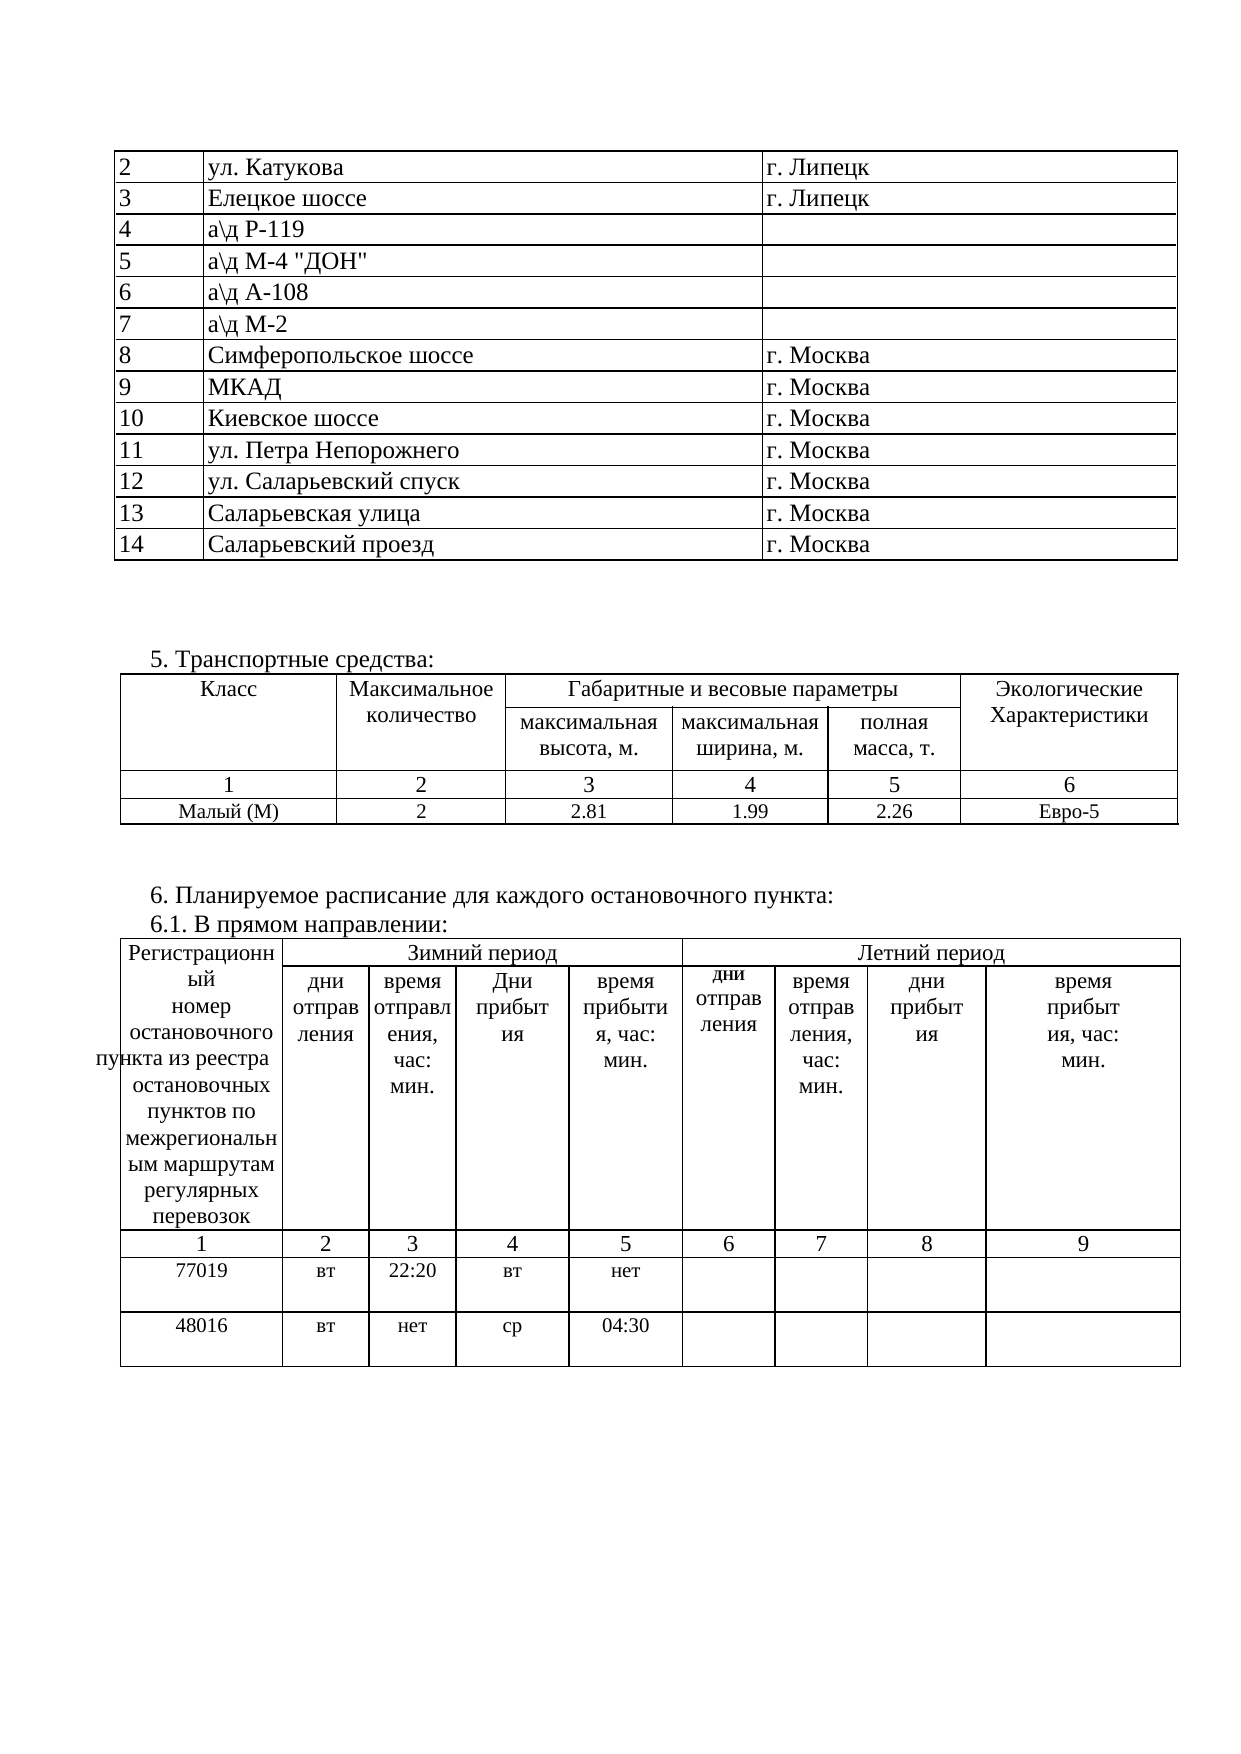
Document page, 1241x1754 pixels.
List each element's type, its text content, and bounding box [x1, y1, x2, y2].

table_cell 7 [776, 1231, 867, 1257]
table_cell г. Москва [763, 528, 1177, 559]
table_cell ул. Петра Непорожнего [204, 435, 762, 464]
table_cell Саларьевский проезд [204, 529, 762, 559]
table_cell МКАД [204, 372, 762, 402]
table_cell 3 [115, 183, 203, 213]
table_cell [776, 1313, 867, 1366]
table_cell [763, 213, 1177, 244]
table_cell дни прибыт ия [868, 967, 985, 1229]
table_cell 13 [115, 497, 203, 527]
table_cell Елецкое шоссе [204, 183, 762, 213]
table_cell 77019 [121, 1258, 282, 1311]
table_header Экологические Характеристики [961, 675, 1177, 770]
table_cell вт [283, 1258, 368, 1311]
table_cell ул. Саларьевский спуск [204, 466, 762, 496]
table_cell ДНИ отправ ления [683, 967, 774, 1229]
table_cell 5 [829, 771, 960, 798]
table_cell а\д Р-119 [204, 215, 762, 244]
table_cell 6 [115, 277, 203, 307]
table_header Габаритные и весовые параметры [506, 675, 960, 706]
table_header Зимний период [283, 939, 682, 965]
table_cell Киевское шоссе [204, 403, 762, 433]
table_cell г. Москва [763, 339, 1177, 370]
table_cell 6 [683, 1231, 774, 1257]
table_cell Саларьевская улица [204, 498, 762, 527]
table_cell нет [370, 1313, 455, 1366]
table_cell 2 [283, 1231, 368, 1257]
table_cell [776, 1258, 867, 1311]
table_cell Евро-5 [961, 799, 1177, 823]
table_cell [987, 1258, 1180, 1311]
table_cell [868, 1258, 985, 1311]
text 6. Планируемое расписание для каждого остановочного пункта: [150, 880, 1090, 909]
table_cell 11 [115, 434, 203, 464]
table_header Летний период [683, 939, 1180, 965]
table_cell 4 [457, 1231, 568, 1257]
table_cell [987, 1313, 1180, 1366]
table_cell а\д М-2 [204, 309, 762, 339]
table_cell г. Москва [763, 402, 1177, 433]
table_cell Симферопольское шоссе [204, 340, 762, 370]
table_cell полная масса, т. [829, 708, 960, 770]
text 6.1. В прямом направлении: [150, 909, 1090, 937]
table_cell 22:20 [370, 1258, 455, 1311]
table_cell г. Москва [763, 370, 1177, 402]
table_cell 5 [570, 1231, 682, 1257]
table_cell 1 [121, 1231, 282, 1257]
table_cell [868, 1313, 985, 1366]
table_cell 9 [987, 1231, 1180, 1257]
table_cell 5 [115, 245, 203, 276]
table_cell г. Москва [763, 465, 1177, 496]
table_cell 4 [115, 214, 203, 244]
table_cell дни отправ ления [283, 967, 368, 1229]
table_cell 6 [961, 771, 1177, 798]
table_cell 2 [115, 152, 203, 181]
table_cell 8 [115, 340, 203, 370]
table_cell 2.81 [506, 799, 672, 823]
table_cell г. Москва [763, 496, 1177, 527]
table_cell 14 [115, 529, 203, 559]
table_cell а\д М-4 "ДОН" [204, 246, 762, 276]
table_cell время отправл ения, час: мин. [370, 967, 455, 1229]
table_cell а\д А-108 [204, 277, 762, 307]
table_cell г. Липецк [763, 181, 1177, 213]
table_cell Дни прибыт ия [457, 967, 568, 1229]
table_cell 8 [868, 1231, 985, 1257]
table_cell Малый (М) [121, 799, 336, 823]
table_cell 1 [121, 771, 336, 798]
table_cell вт [457, 1258, 568, 1311]
table_cell 12 [115, 466, 203, 496]
table_cell 4 [673, 771, 827, 798]
table_cell 10 [115, 403, 203, 433]
table_cell 2.26 [829, 799, 960, 823]
table_cell г. Липецк [763, 152, 1177, 181]
table_cell г. Москва [763, 433, 1177, 464]
table_header Максимальное количество [337, 675, 505, 770]
table_cell вт [283, 1313, 368, 1366]
table_cell 1.99 [673, 799, 827, 823]
table_cell время прибыти я, час: мин. [570, 967, 682, 1229]
text 5. Транспортные средства: [150, 644, 1090, 673]
table_cell ул. Катукова [204, 152, 762, 181]
table_cell ср [457, 1313, 568, 1366]
table_cell [763, 244, 1177, 276]
table_cell 3 [506, 771, 672, 798]
table_cell 9 [115, 371, 203, 402]
table_cell 48016 [121, 1313, 282, 1366]
table_cell [683, 1258, 774, 1311]
table_cell [683, 1313, 774, 1366]
table_cell 7 [115, 308, 203, 339]
table_cell [763, 276, 1177, 307]
table_cell 3 [370, 1231, 455, 1257]
table_header Класс [121, 675, 336, 770]
table_cell нет [570, 1258, 682, 1311]
table_cell 2 [337, 799, 505, 823]
table_cell 04:30 [570, 1313, 682, 1366]
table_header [121, 939, 282, 1229]
table_cell время прибыт ия, час: мин. [987, 967, 1180, 1229]
table_cell максимальная ширина, м. [673, 708, 827, 770]
table_cell [763, 307, 1177, 339]
table_cell 2 [337, 771, 505, 798]
table_cell время отправ ления, час: мин. [776, 967, 867, 1229]
table_cell максимальная высота, м. [506, 708, 672, 770]
